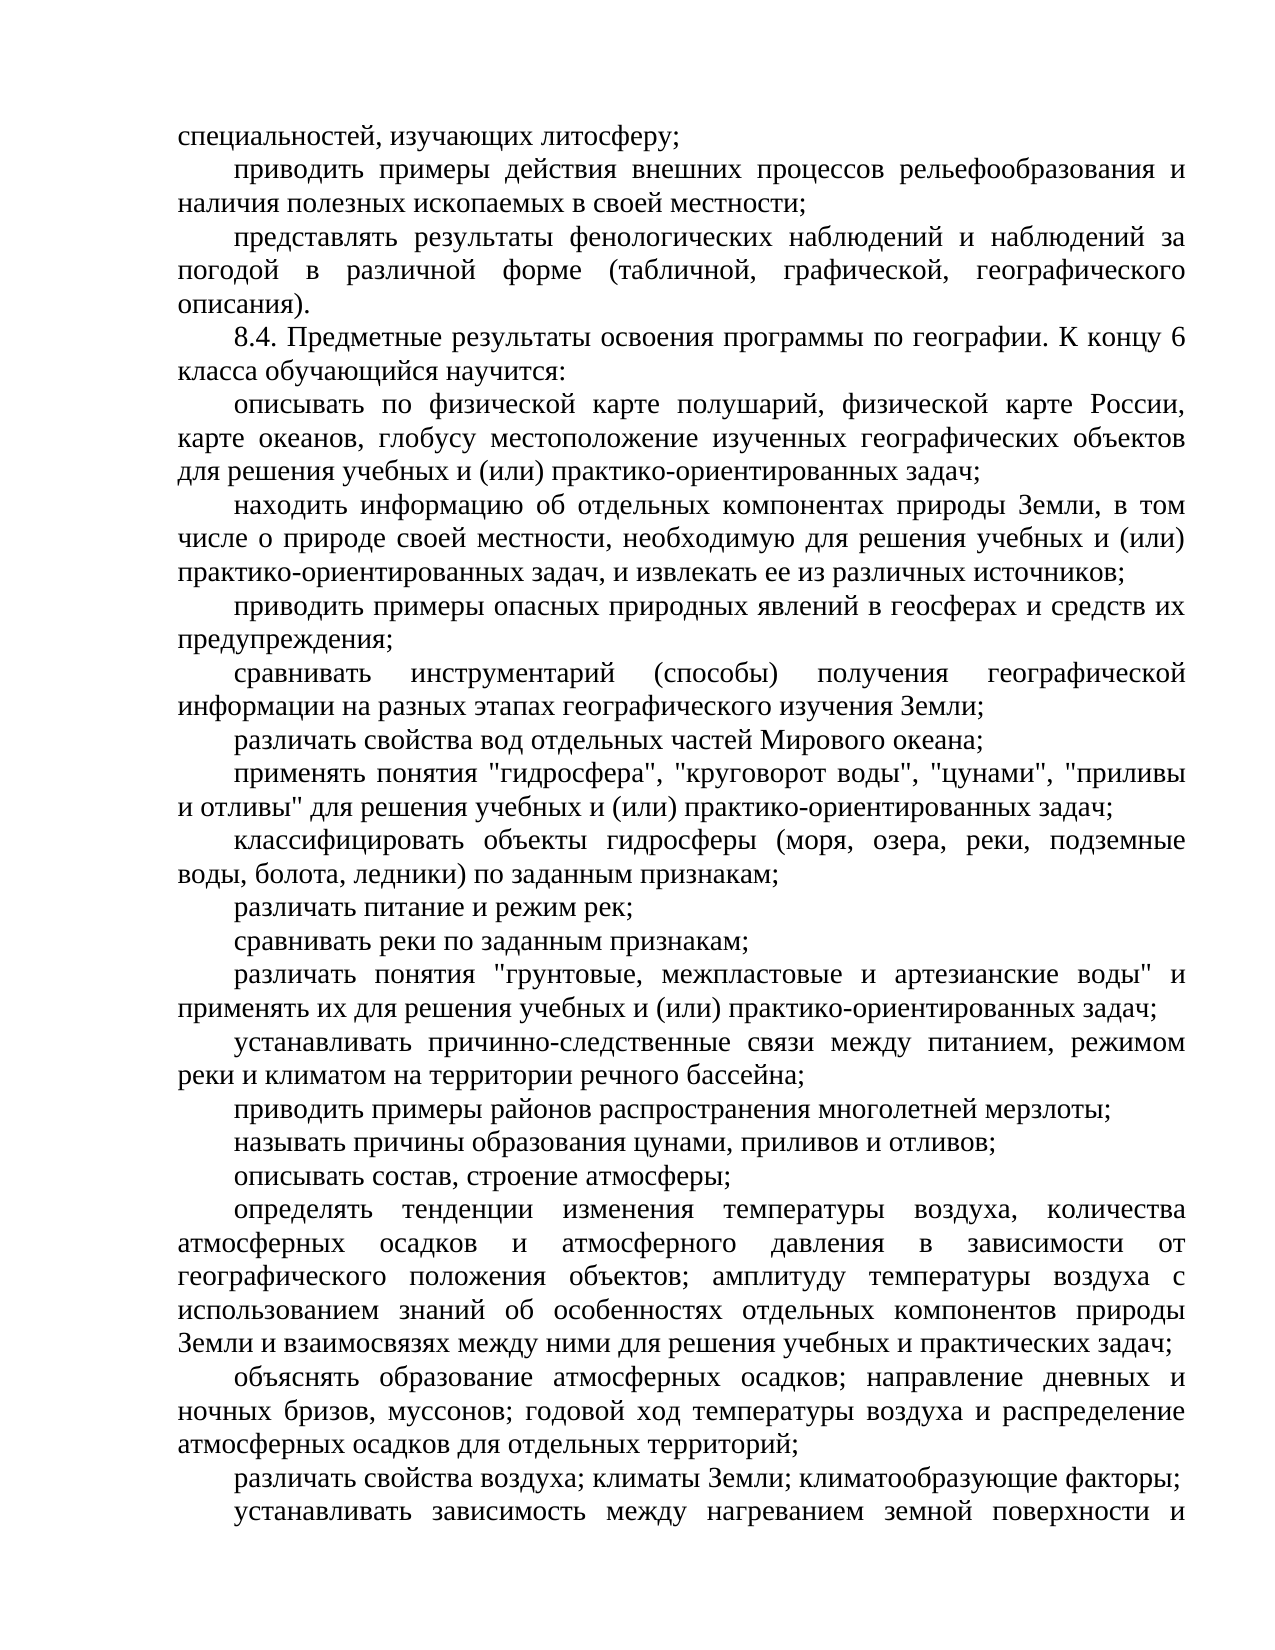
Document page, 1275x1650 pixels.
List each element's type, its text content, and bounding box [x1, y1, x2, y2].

text сравнивать реки по заданным признакам; [177, 923, 1186, 957]
text приводить примеры действия внешних процессов рельефообразования и наличия полезных ископаемых в своей местности; [177, 152, 1186, 219]
text называть причины образования цунами, приливов и отливов; [177, 1124, 1186, 1158]
text приводить примеры опасных природных явлений в геосферах и средств их предупреждения; [177, 588, 1186, 655]
text описывать по физической карте полушарий, физической карте России, карте океанов, глобусу местоположение изученных географических объектов для решения учебных и (или) практико-ориентированных задач; [177, 386, 1186, 487]
text классифицировать объекты гидросферы (моря, озера, реки, подземные воды, болота, ледники) по заданным признакам; [177, 822, 1186, 889]
text сравнивать инструментарий (способы) получения географической информации на разных этапах географического изучения Земли; [177, 655, 1186, 722]
text различать свойства вод отдельных частей Мирового океана; [177, 722, 1186, 755]
text объяснять образование атмосферных осадков; направление дневных и ночных бризов, муссонов; годовой ход температуры воздуха и распределение атмосферных осадков для отдельных территорий; [177, 1359, 1186, 1460]
text 8.4. Предметные результаты освоения программы по географии. К концу 6 класса обучающийся научится: [177, 319, 1186, 386]
text различать питание и режим рек; [177, 889, 1186, 923]
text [177, 118, 1186, 152]
text различать понятия "грунтовые, межпластовые и артезианские воды" и применять их для решения учебных и (или) практико-ориентированных задач; [177, 957, 1186, 1024]
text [177, 1493, 1186, 1527]
text представлять результаты фенологических наблюдений и наблюдений за погодой в различной форме (табличной, графической, географического описания). [177, 219, 1186, 319]
text устанавливать причинно-следственные связи между питанием, режимом реки и климатом на территории речного бассейна; [177, 1024, 1186, 1091]
text определять тенденции изменения температуры воздуха, количества атмосферных осадков и атмосферного давления в зависимости от географического положения объектов; амплитуду температуры воздуха с использованием знаний об особенностях отдельных компонентов природы Земли и взаимосвязях между ними для решения учебных и практических задач; [177, 1191, 1186, 1359]
text различать свойства воздуха; климаты Земли; климатообразующие факторы; [177, 1460, 1186, 1493]
text находить информацию об отдельных компонентах природы Земли, в том числе о природе своей местности, необходимую для решения учебных и (или) практико-ориентированных задач, и извлекать ее из различных источников; [177, 487, 1186, 588]
text описывать состав, строение атмосферы; [177, 1158, 1186, 1191]
text приводить примеры районов распространения многолетней мерзлоты; [177, 1091, 1186, 1124]
text применять понятия "гидросфера", "круговорот воды", "цунами", "приливы и отливы" для решения учебных и (или) практико-ориентированных задач; [177, 755, 1186, 822]
